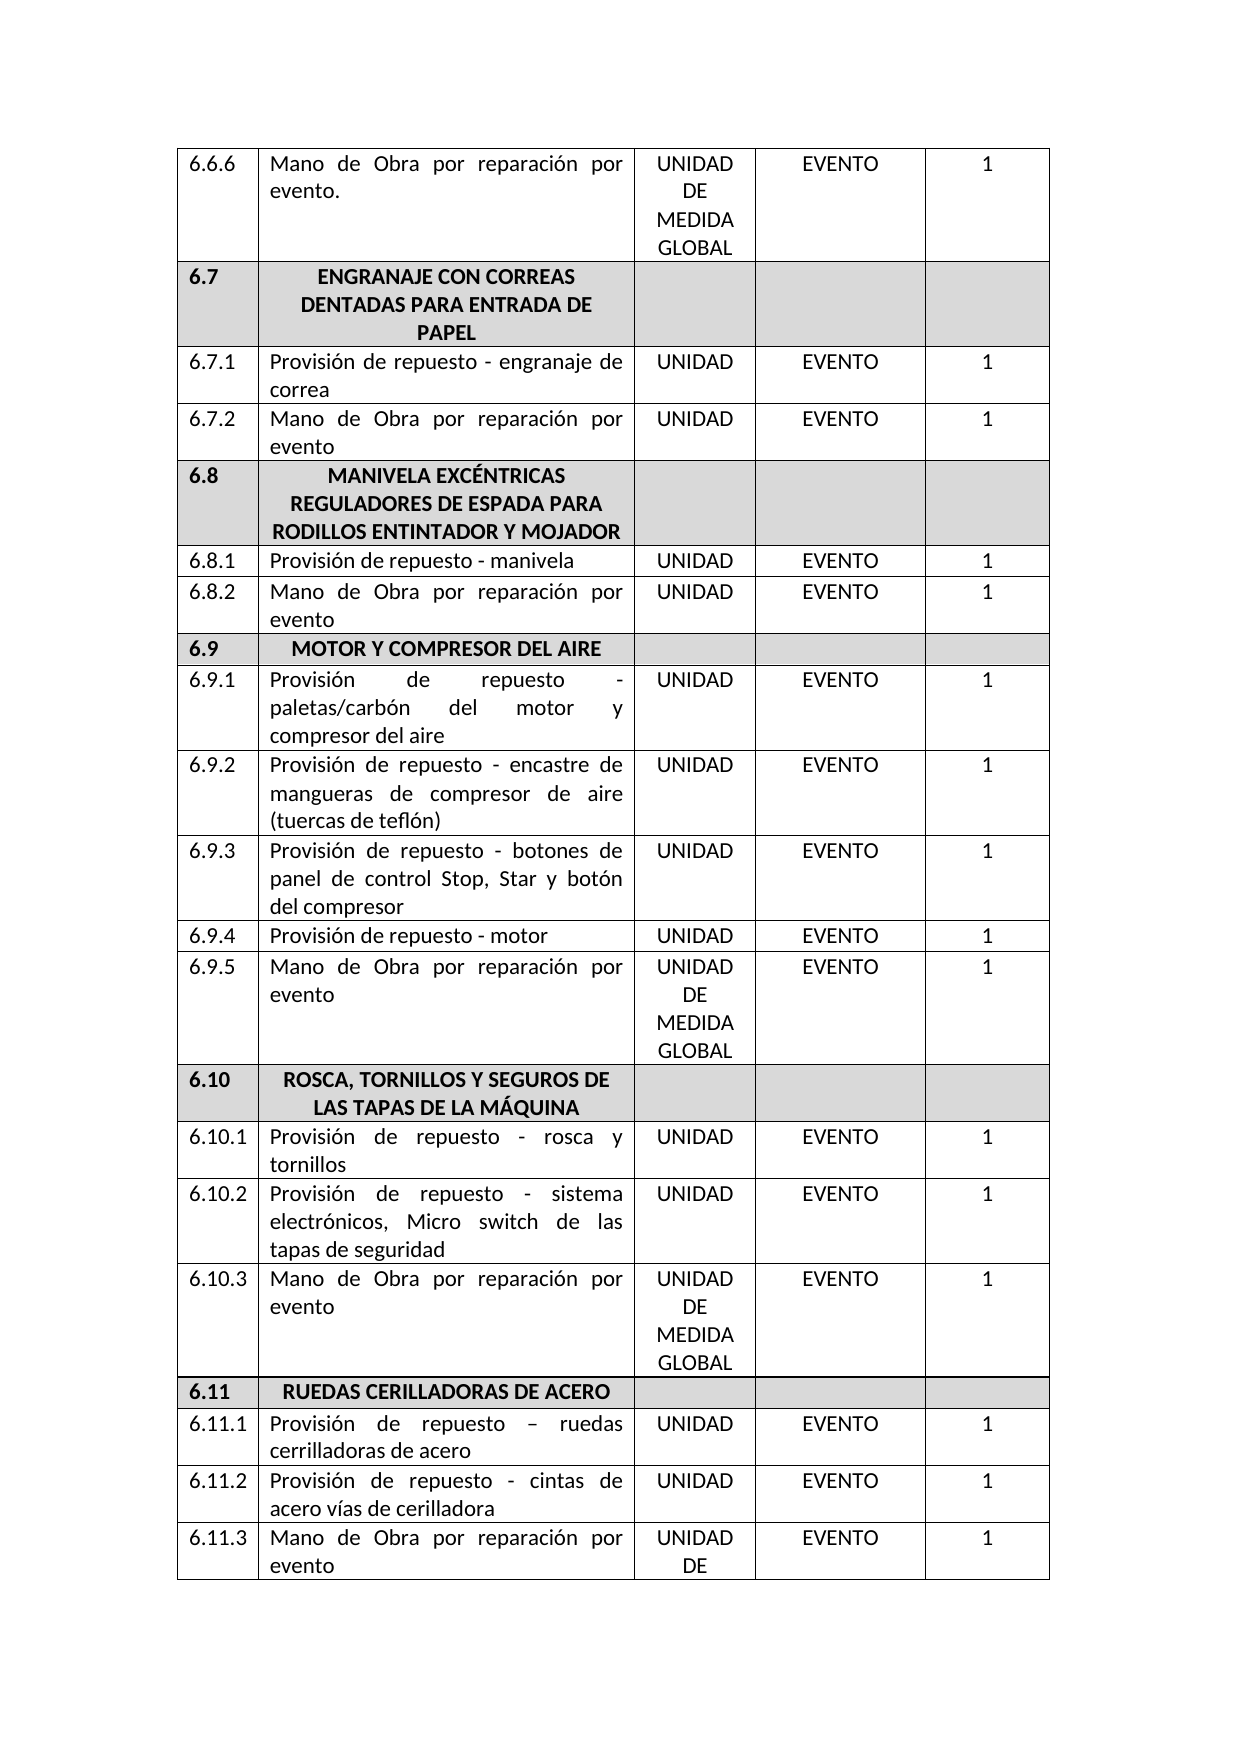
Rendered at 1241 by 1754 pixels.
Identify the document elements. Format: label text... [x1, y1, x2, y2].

table_cell 1 [926, 404, 1049, 460]
table_cell ROSCA, TORNILLOS Y SEGUROS DE LAS TAPAS DE LA MÁQUINA [259, 1065, 634, 1121]
table_cell [926, 634, 1049, 664]
table_cell EVENTO [756, 404, 925, 460]
table_cell [635, 262, 755, 346]
table_cell UNIDAD [635, 1466, 755, 1522]
table_cell EVENTO [756, 347, 925, 403]
table_cell EVENTO [756, 1409, 925, 1465]
table_cell Mano de Obra por reparación por evento [259, 952, 634, 1064]
table_cell UNIDAD [635, 921, 755, 951]
table_cell Provisión de repuesto - cintas de acero vías de cerilladora [259, 1466, 634, 1522]
table_cell EVENTO [756, 577, 925, 633]
table_cell 1 [926, 751, 1049, 835]
table_cell [635, 461, 755, 545]
table_cell UNIDAD DE MEDIDA GLOBAL [635, 1264, 755, 1376]
table_cell 6.9.1 [178, 666, 258, 749]
table_cell Provisión de repuesto - engranaje de correa [259, 347, 634, 403]
table_cell 1 [926, 1264, 1049, 1376]
table_cell [635, 1065, 755, 1121]
table_cell EVENTO [756, 1523, 925, 1579]
table_cell UNIDAD [635, 666, 755, 749]
table_cell EVENTO [756, 546, 925, 576]
table_cell 1 [926, 1409, 1049, 1465]
table_cell ENGRANAJE CON CORREAS DENTADAS PARA ENTRADA DE PAPEL [259, 262, 634, 346]
table_cell 6.9.3 [178, 836, 258, 920]
table_cell UNIDAD [635, 404, 755, 460]
table_cell [926, 461, 1049, 545]
table_cell Mano de Obra por reparación por evento [259, 404, 634, 460]
table_cell 1 [926, 836, 1049, 920]
table_cell [756, 634, 925, 664]
table_cell [926, 1378, 1049, 1408]
table_cell EVENTO [756, 751, 925, 835]
table_cell [756, 461, 925, 545]
table_cell EVENTO [756, 1179, 925, 1263]
table_cell UNIDAD DE MEDIDA GLOBAL [635, 149, 755, 261]
table_cell [635, 1378, 755, 1408]
table_cell EVENTO [756, 149, 925, 261]
table_cell 1 [926, 347, 1049, 403]
table_cell UNIDAD [635, 836, 755, 920]
table_cell [756, 1378, 925, 1408]
table_cell Provisión de repuesto - manivela [259, 546, 634, 576]
table_cell 6.7 [178, 262, 258, 346]
table_cell EVENTO [756, 952, 925, 1064]
table_cell UNIDAD [635, 1409, 755, 1465]
table_cell 6.11.2 [178, 1466, 258, 1522]
table_cell 1 [926, 149, 1049, 261]
table_cell 1 [926, 1466, 1049, 1522]
table_cell 1 [926, 1523, 1049, 1579]
table_cell [926, 1065, 1049, 1121]
table_cell 6.9.4 [178, 921, 258, 951]
table_cell UNIDAD [635, 1179, 755, 1263]
table_cell UNIDAD DE MEDIDA GLOBAL [635, 952, 755, 1064]
table_cell EVENTO [756, 1466, 925, 1522]
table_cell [635, 1523, 755, 1579]
table_cell EVENTO [756, 921, 925, 951]
table_cell UNIDAD [635, 751, 755, 835]
table_cell 6.8.2 [178, 577, 258, 633]
table_cell 6.10.1 [178, 1122, 258, 1178]
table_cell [259, 1523, 634, 1579]
table_cell Provisión de repuesto - sistema electrónicos, Micro switch de las tapas de seguridad [259, 1179, 634, 1263]
table_cell 6.8 [178, 461, 258, 545]
table_cell 6.7.2 [178, 404, 258, 460]
table_cell 1 [926, 1122, 1049, 1178]
table_cell 6.11.3 [178, 1523, 258, 1579]
table_cell 1 [926, 1179, 1049, 1263]
table_cell 6.6.6 [178, 149, 258, 261]
table_cell EVENTO [756, 666, 925, 749]
table_cell 6.10.3 [178, 1264, 258, 1376]
table_cell [635, 634, 755, 664]
table_cell EVENTO [756, 1122, 925, 1178]
table_cell UNIDAD [635, 577, 755, 633]
table_cell 1 [926, 546, 1049, 576]
table_cell 6.9 [178, 634, 258, 664]
table_cell Provisión de repuesto - rosca y tornillos [259, 1122, 634, 1178]
table_cell Provisión de repuesto - paletas/carbón del motor y compresor del aire [259, 666, 634, 749]
table_cell 6.9.2 [178, 751, 258, 835]
table_cell 6.7.1 [178, 347, 258, 403]
table_cell Mano de Obra por reparación por evento. [259, 149, 634, 261]
table_cell Mano de Obra por reparación por evento [259, 1264, 634, 1376]
table_cell 6.8.1 [178, 546, 258, 576]
table_cell 6.11.1 [178, 1409, 258, 1465]
table_cell 6.10.2 [178, 1179, 258, 1263]
table_cell [926, 262, 1049, 346]
table_cell Mano de Obra por reparación por evento [259, 577, 634, 633]
table_cell UNIDAD [635, 546, 755, 576]
table_cell MOTOR Y COMPRESOR DEL AIRE [259, 634, 634, 664]
table_cell MANIVELA EXCÉNTRICAS REGULADORES DE ESPADA PARA RODILLOS ENTINTADOR Y MOJADOR [259, 461, 634, 545]
table_cell UNIDAD [635, 347, 755, 403]
table_cell 6.10 [178, 1065, 258, 1121]
table_cell [756, 1065, 925, 1121]
table_cell Provisión de repuesto - botones de panel de control Stop, Star y botón del compresor [259, 836, 634, 920]
table_cell 1 [926, 577, 1049, 633]
table_cell RUEDAS CERILLADORAS DE ACERO [259, 1378, 634, 1408]
table_cell 1 [926, 921, 1049, 951]
table_cell Provisión de repuesto - motor [259, 921, 634, 951]
table_cell 1 [926, 666, 1049, 749]
table_cell EVENTO [756, 1264, 925, 1376]
table_cell 6.11 [178, 1378, 258, 1408]
table_cell 6.9.5 [178, 952, 258, 1064]
table_cell EVENTO [756, 836, 925, 920]
table_cell Provisión de repuesto – ruedas cerrilladoras de acero [259, 1409, 634, 1465]
table_cell Provisión de repuesto - encastre de mangueras de compresor de aire (tuercas de teflón) [259, 751, 634, 835]
table_cell 1 [926, 952, 1049, 1064]
table_cell [756, 262, 925, 346]
table_cell UNIDAD [635, 1122, 755, 1178]
